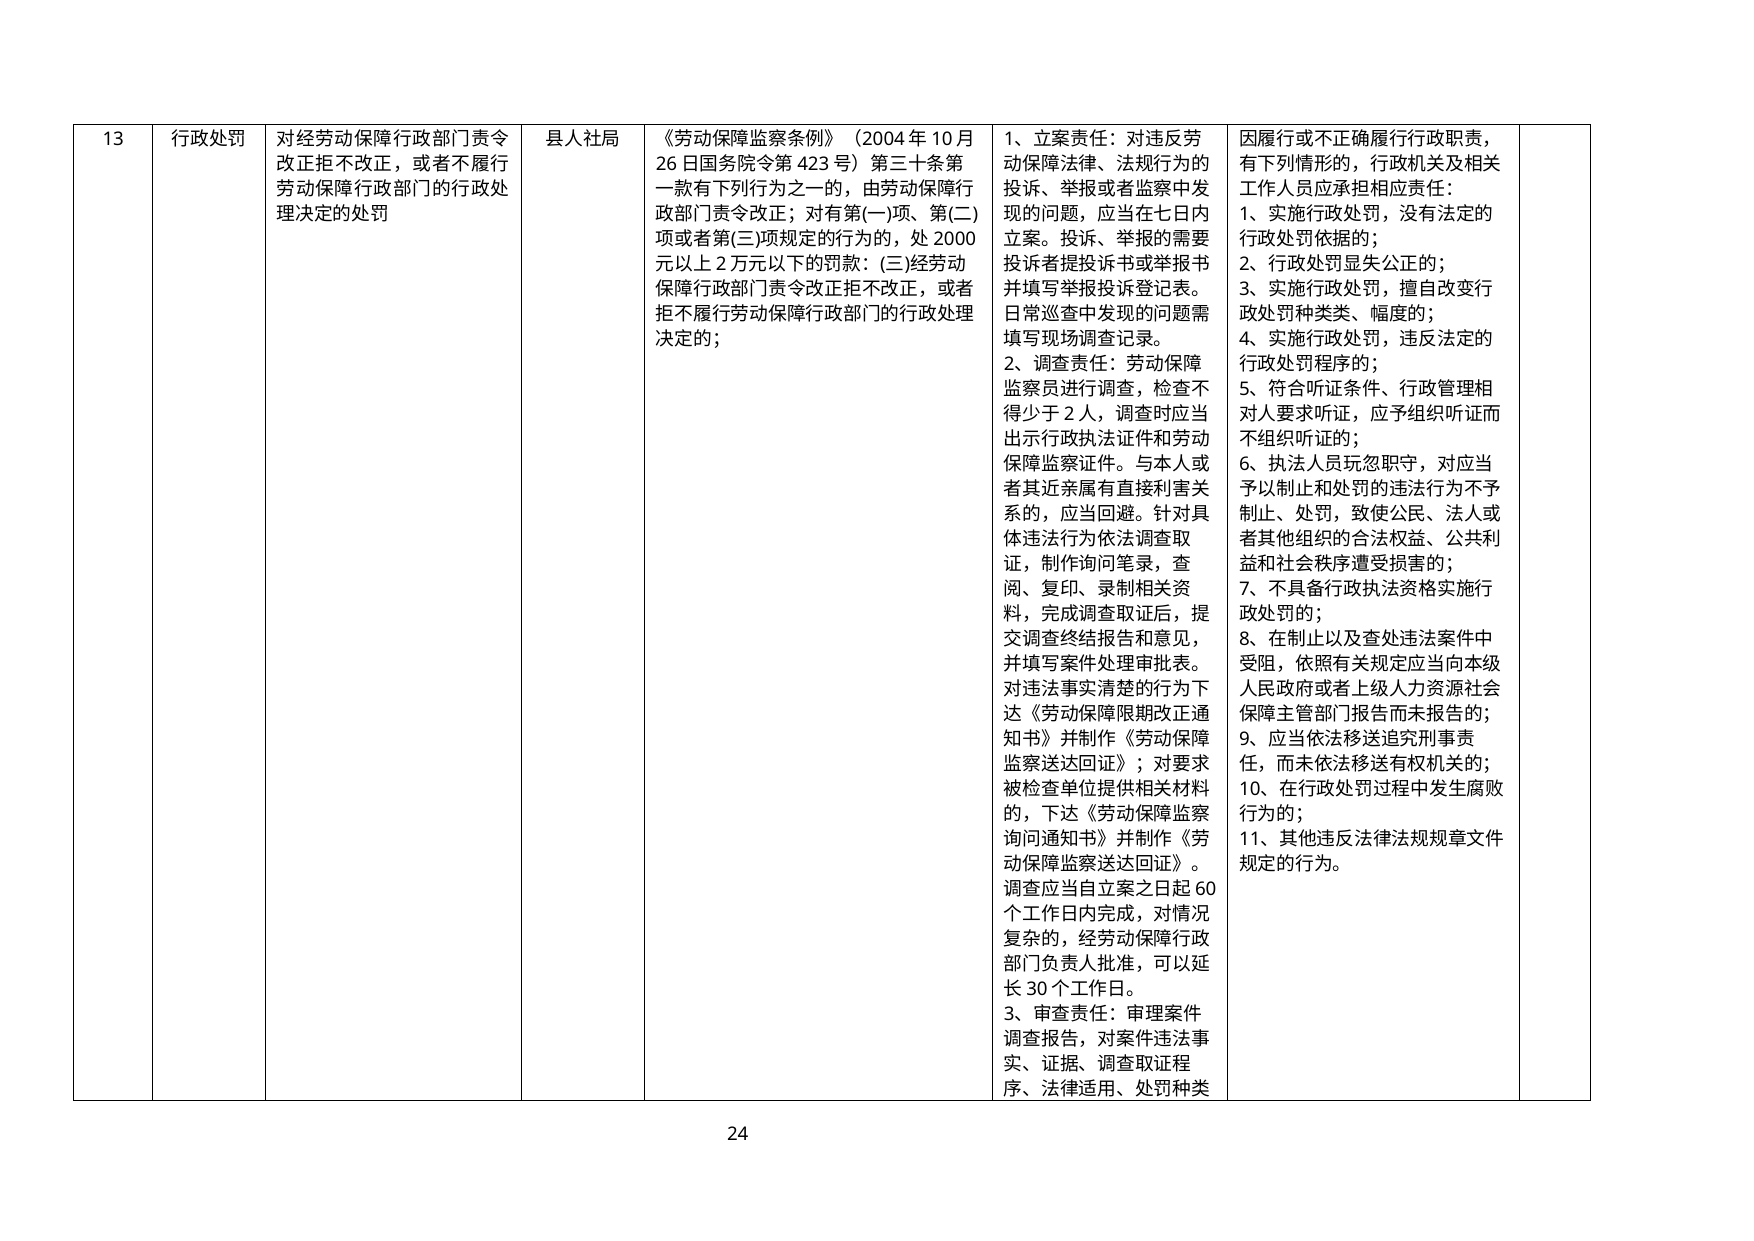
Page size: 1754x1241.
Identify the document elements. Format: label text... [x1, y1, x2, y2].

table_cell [993, 125, 1227, 1100]
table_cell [645, 125, 992, 1100]
table_cell [1520, 125, 1590, 1100]
table_cell 县人社局 [522, 125, 644, 1100]
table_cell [266, 125, 521, 1100]
table_cell 行政处罚 [153, 125, 265, 1100]
table_cell 13 [74, 125, 152, 1100]
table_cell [1228, 125, 1519, 1100]
